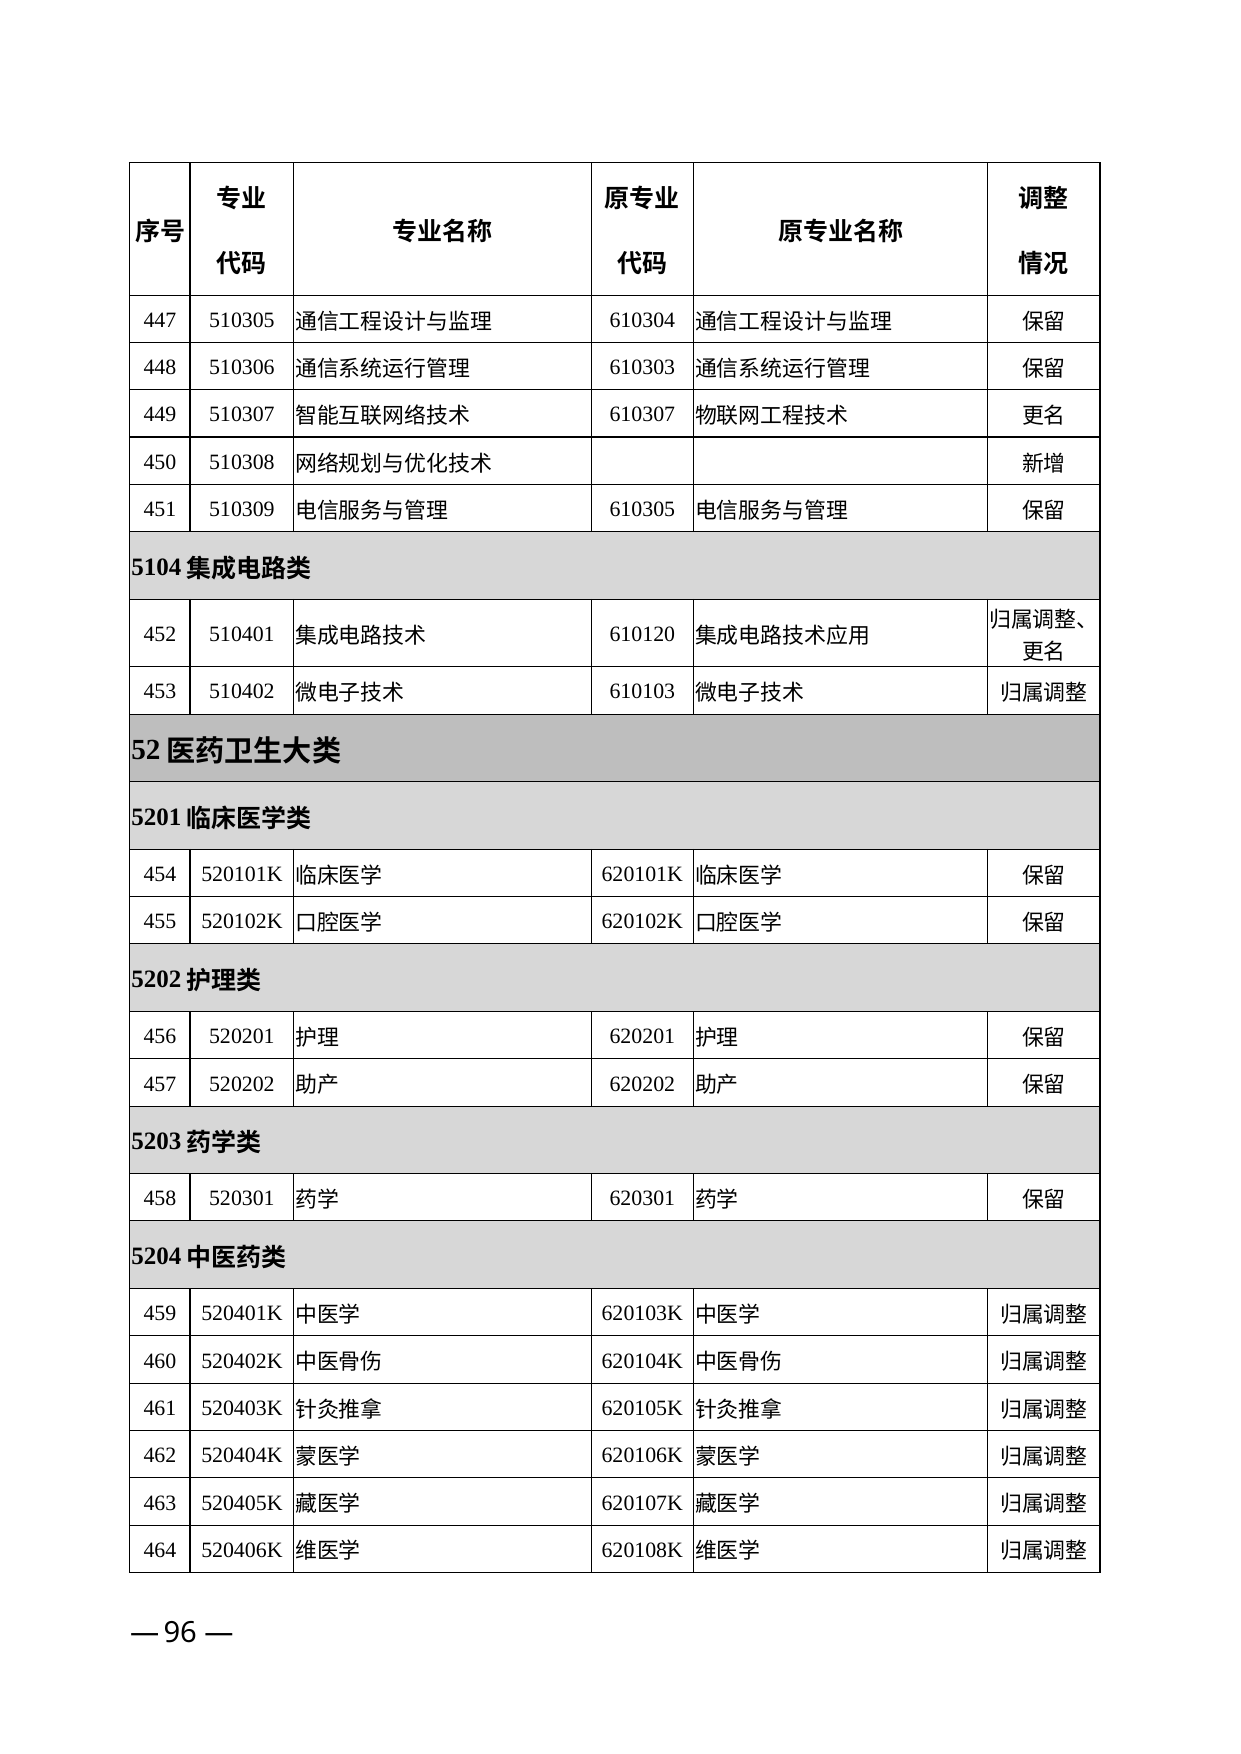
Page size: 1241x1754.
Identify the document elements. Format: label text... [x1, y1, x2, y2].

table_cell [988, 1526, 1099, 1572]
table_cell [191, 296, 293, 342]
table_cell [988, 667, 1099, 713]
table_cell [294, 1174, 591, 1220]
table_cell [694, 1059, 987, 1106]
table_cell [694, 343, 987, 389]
table_header 专业 代码 [191, 163, 293, 294]
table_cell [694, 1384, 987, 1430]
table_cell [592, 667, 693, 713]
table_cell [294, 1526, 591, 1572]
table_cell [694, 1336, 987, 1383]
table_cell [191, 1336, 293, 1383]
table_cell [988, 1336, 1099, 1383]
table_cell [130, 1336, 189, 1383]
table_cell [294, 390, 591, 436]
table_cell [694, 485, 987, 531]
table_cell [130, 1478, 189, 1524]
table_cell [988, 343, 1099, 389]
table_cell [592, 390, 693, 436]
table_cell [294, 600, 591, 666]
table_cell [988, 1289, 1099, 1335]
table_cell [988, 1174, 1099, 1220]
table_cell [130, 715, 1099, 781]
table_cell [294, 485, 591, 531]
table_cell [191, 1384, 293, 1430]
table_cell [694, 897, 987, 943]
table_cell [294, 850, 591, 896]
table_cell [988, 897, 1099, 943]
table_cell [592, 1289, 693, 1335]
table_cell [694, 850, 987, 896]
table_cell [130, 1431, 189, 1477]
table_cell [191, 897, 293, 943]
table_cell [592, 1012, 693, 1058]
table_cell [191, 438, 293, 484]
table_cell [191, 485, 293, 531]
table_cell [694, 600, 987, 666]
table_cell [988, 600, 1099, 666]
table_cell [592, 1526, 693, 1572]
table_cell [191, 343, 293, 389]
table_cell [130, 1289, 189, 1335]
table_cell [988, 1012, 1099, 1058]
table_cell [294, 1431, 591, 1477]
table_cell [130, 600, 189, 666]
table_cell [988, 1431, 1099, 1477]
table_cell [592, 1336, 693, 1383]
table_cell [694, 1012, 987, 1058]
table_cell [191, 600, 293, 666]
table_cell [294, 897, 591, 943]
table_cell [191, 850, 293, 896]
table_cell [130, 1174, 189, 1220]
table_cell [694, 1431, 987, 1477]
table_header 调整 情况 [988, 163, 1099, 294]
table_header 原专业 代码 [592, 163, 693, 294]
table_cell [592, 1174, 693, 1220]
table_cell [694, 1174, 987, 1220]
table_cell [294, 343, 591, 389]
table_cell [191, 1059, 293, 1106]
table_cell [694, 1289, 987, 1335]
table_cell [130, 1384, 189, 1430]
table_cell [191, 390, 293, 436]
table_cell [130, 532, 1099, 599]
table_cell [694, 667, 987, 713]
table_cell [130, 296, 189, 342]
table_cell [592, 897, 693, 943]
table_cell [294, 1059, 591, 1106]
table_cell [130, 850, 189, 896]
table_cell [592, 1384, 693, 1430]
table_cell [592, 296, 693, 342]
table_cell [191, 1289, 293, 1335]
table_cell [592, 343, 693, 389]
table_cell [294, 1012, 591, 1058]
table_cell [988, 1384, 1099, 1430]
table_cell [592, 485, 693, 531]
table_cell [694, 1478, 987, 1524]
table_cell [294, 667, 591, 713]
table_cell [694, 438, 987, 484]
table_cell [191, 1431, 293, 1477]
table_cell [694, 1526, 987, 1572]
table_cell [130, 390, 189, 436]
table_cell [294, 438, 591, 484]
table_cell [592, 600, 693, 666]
table_header 专业名称 [294, 163, 591, 294]
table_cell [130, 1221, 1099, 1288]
table_header 原专业名称 [694, 163, 987, 294]
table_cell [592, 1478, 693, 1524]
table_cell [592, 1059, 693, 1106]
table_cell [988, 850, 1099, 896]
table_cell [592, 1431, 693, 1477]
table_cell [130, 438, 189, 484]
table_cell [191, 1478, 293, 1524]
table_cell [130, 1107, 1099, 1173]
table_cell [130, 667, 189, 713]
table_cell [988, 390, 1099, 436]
table_header 序号 [130, 163, 189, 294]
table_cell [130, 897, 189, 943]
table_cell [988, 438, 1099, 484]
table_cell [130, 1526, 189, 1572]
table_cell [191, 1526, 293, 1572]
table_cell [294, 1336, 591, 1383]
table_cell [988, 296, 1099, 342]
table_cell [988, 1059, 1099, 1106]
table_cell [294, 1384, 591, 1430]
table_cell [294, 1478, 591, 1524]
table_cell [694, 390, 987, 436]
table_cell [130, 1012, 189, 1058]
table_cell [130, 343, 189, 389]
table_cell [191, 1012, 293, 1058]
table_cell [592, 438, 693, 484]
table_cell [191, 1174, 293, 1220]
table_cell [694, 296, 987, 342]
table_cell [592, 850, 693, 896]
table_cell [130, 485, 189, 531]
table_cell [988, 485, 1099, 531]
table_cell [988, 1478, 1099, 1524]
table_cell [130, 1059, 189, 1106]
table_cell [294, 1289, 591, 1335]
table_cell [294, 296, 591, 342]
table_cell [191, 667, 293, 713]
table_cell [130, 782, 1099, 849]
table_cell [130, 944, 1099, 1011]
